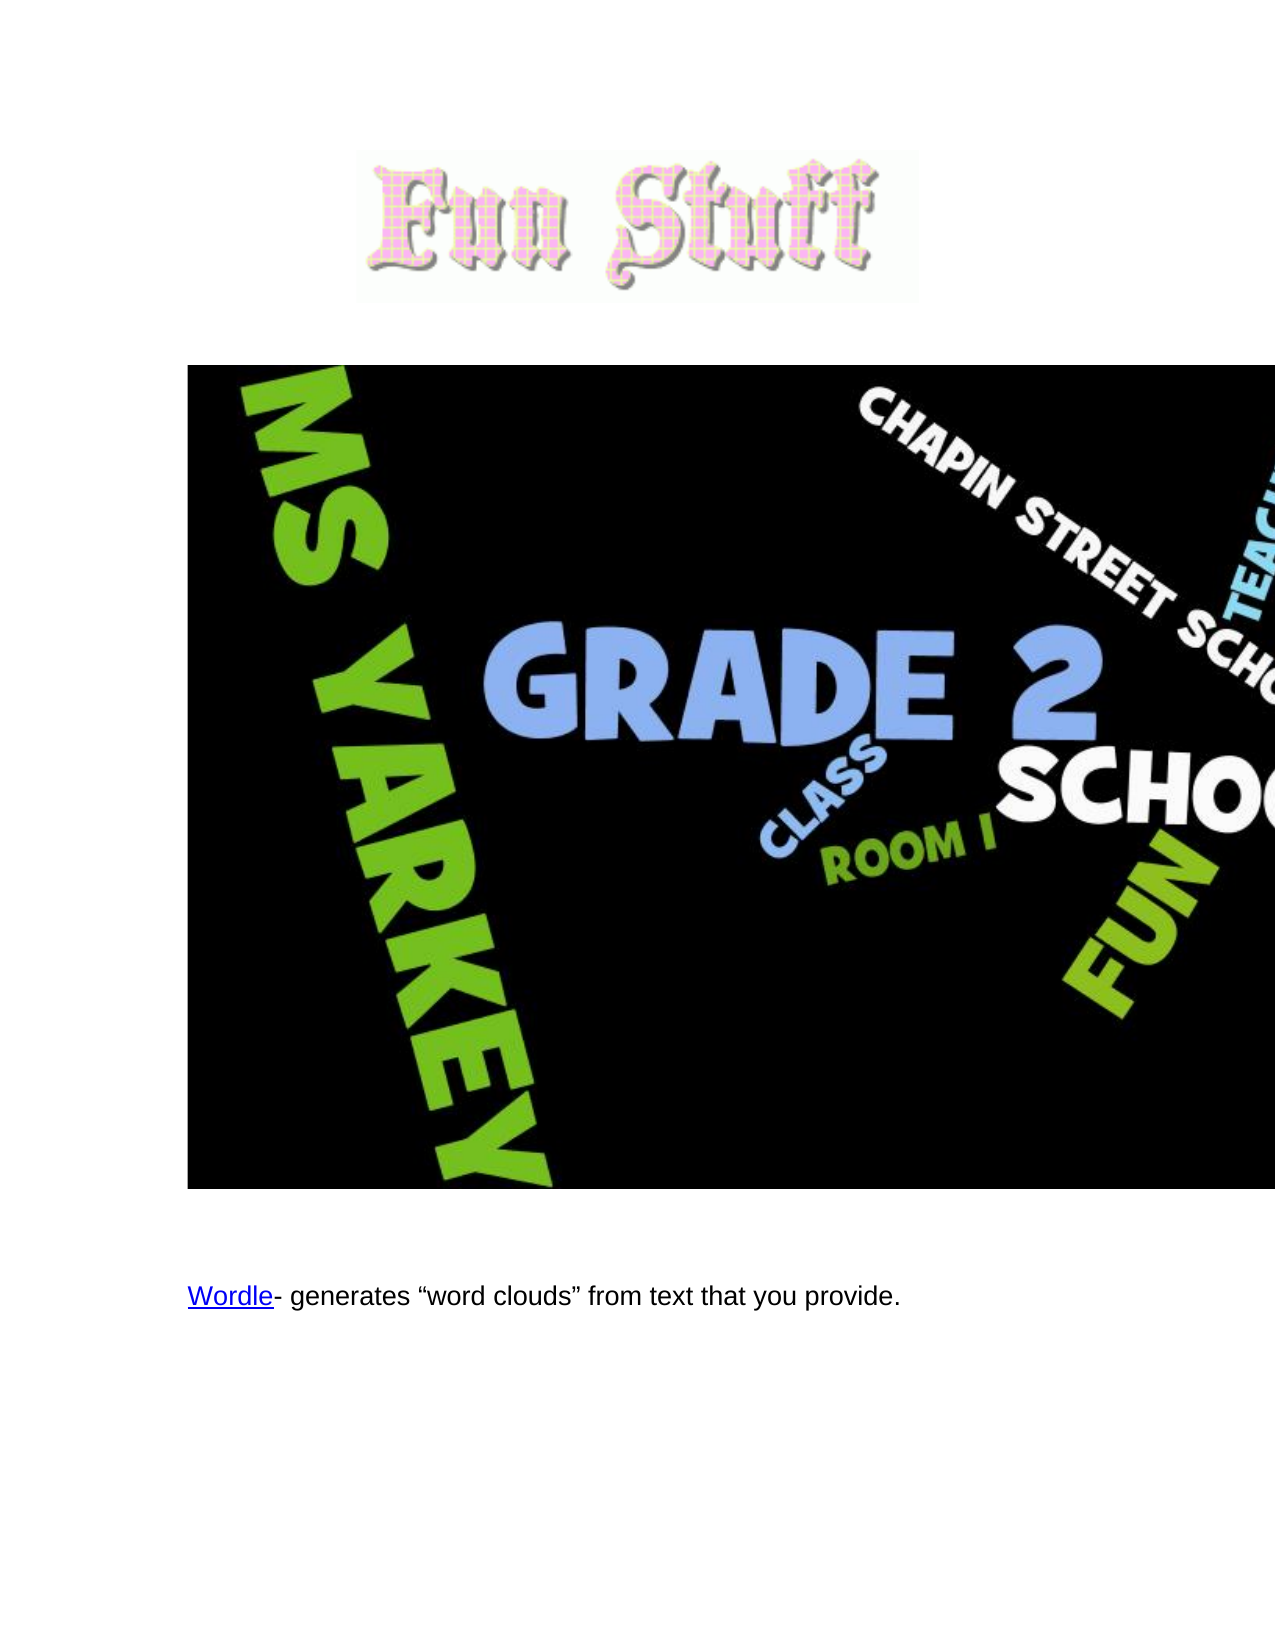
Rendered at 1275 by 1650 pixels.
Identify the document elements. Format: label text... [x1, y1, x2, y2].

picture [356, 150, 919, 303]
text Wordle- generates “word clouds” from text that you provide. [187, 1280, 1087, 1311]
picture [187, 365, 1275, 1189]
